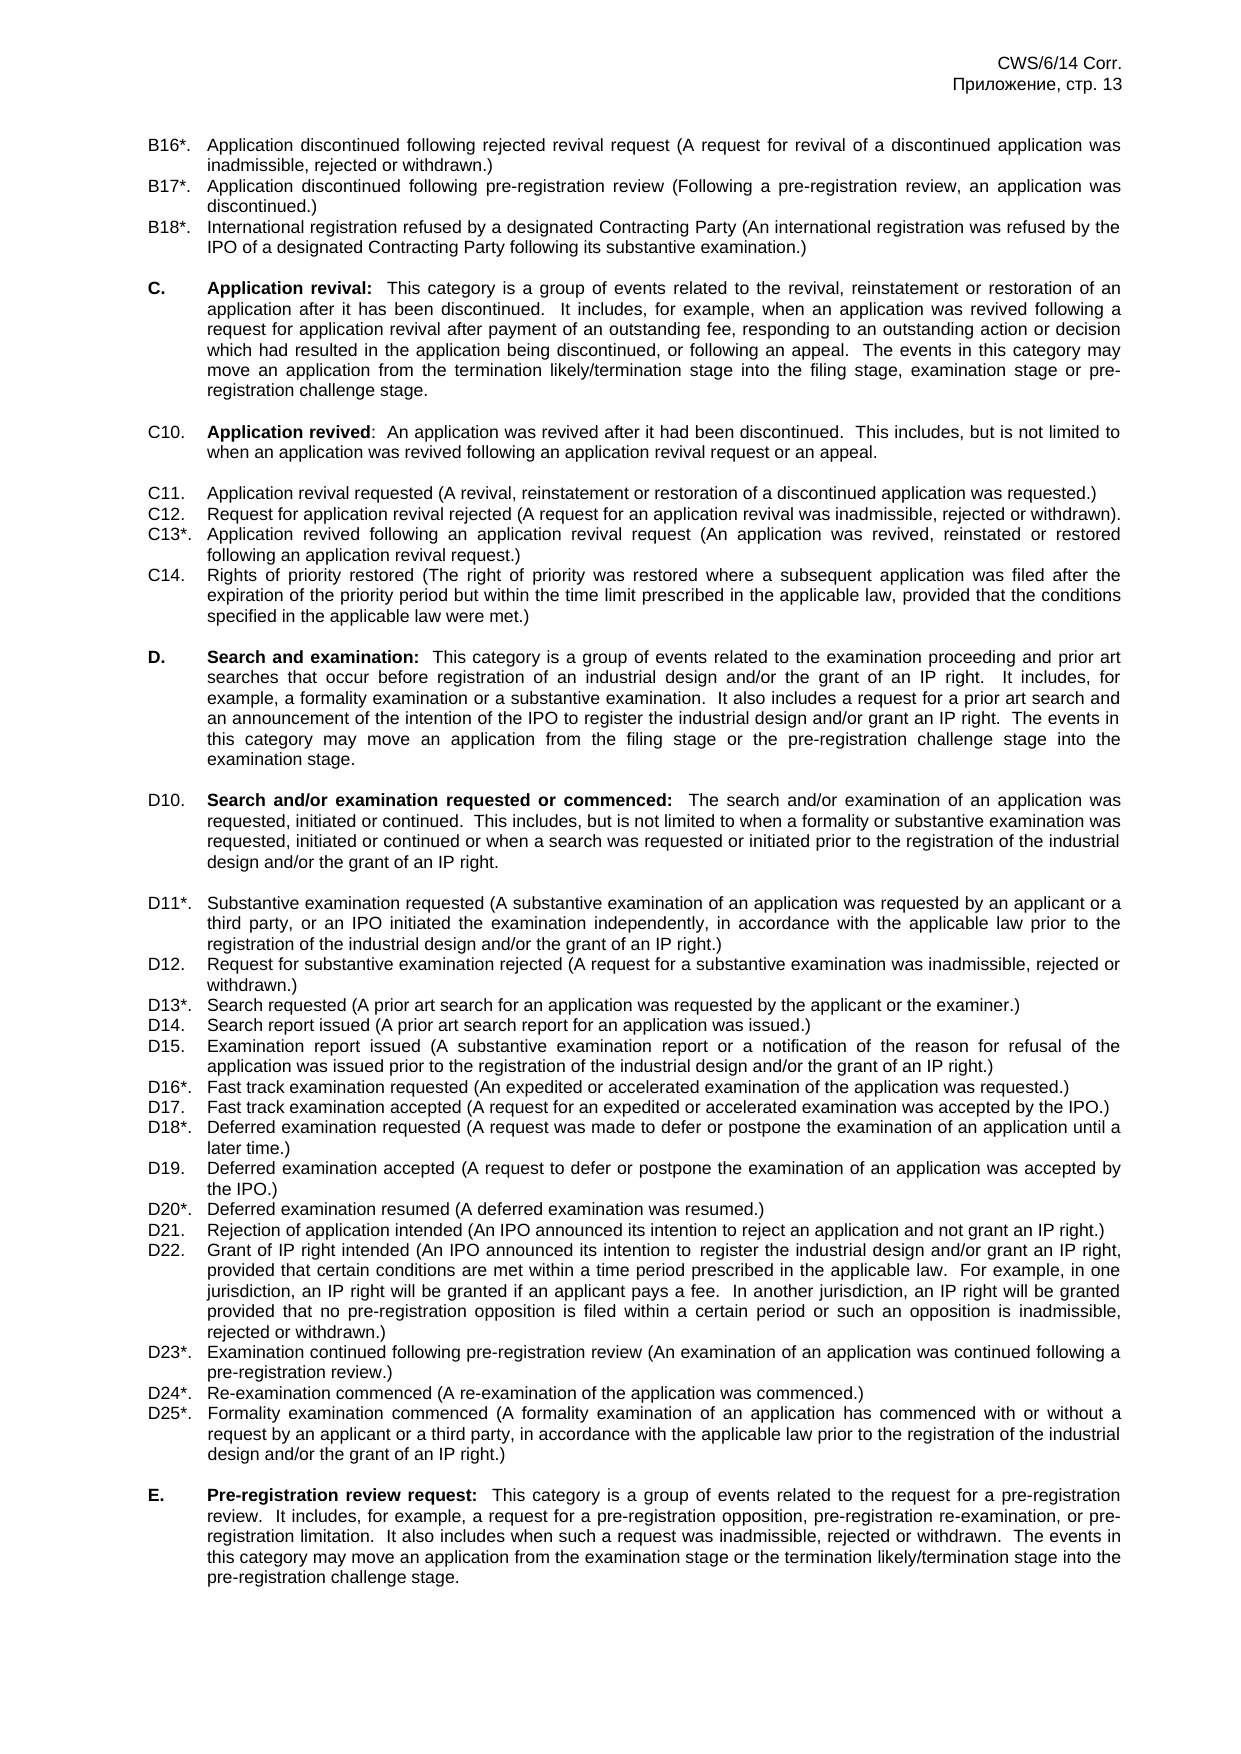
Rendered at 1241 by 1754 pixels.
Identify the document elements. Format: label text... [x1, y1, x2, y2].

text D23*. Examination continued following pre-registration review (An examination of an application was continued following a pre-registration review.) [148, 1342, 1122, 1383]
text C. Application revival: This category is a group of events related to the revival, reinstatement or restoration of an application after it has been discontinued. It includes, for example, when an application was revived following a request for application revival after payment of an outstanding fee, responding to an outstanding action or decision which had resulted in the application being discontinued, or following an appeal. The events in this category may move an application from the termination likely/termination stage into the filing stage, examination stage or pre-registration challenge stage. [148, 278, 1122, 401]
text D22. Grant of IP right intended (An IPO announced its intention to register the industrial design and/or grant an IP right, provided that certain conditions are met within a time period prescribed in the applicable law. For example, in one jurisdiction, an IP right will be granted if an applicant pays a fee. In another jurisdiction, an IP right will be granted provided that no pre-registration opposition is filed within a certain period or such an opposition is inadmissible, rejected or withdrawn.) [148, 1240, 1122, 1342]
text D21. Rejection of application intended (An IPO announced its intention to reject an application and not grant an IP right.) [148, 1219, 1122, 1240]
text D14. Search report issued (A prior art search report for an application was issued.) [148, 1015, 1122, 1036]
text D. Search and examination: This category is a group of events related to the examination proceeding and prior art searches that occur before registration of an industrial design and/or the grant of an IP right. It includes, for example, a formality examination or a substantive examination. It also includes a request for a prior art search and an announcement of the intention of the IPO to register the industrial design and/or grant an IP right. The events in this category may move an application from the filing stage or the pre-registration challenge stage into the examination stage. [148, 647, 1122, 769]
text B16*. Application discontinued following rejected revival request (A request for revival of a discontinued application was inadmissible, rejected or withdrawn.) [148, 135, 1122, 176]
text D20*. Deferred examination resumed (A deferred examination was resumed.) [148, 1199, 1122, 1219]
text C10. Application revived: An application was revived after it had been discontinued. This includes, but is not limited to when an application was revived following an application revival request or an appeal. [148, 421, 1122, 462]
text C11. Application revival requested (A revival, reinstatement or restoration of a discontinued application was requested.) [148, 483, 1122, 503]
text D25*. Formality examination commenced (A formality examination of an application has commenced with or without a request by an applicant or a third party, in accordance with the applicable law prior to the registration of the industrial design and/or the grant of an IP right.) [148, 1403, 1122, 1464]
text D15. Examination report issued (A substantive examination report or a notification of the reason for refusal of the application was issued prior to the registration of the industrial design and/or the grant of an IP right.) [148, 1036, 1122, 1076]
text D18*. Deferred examination requested (A request was made to defer or postpone the examination of an application until a later time.) [148, 1117, 1122, 1158]
text D16*. Fast track examination requested (An expedited or accelerated examination of the application was requested.) [148, 1076, 1122, 1097]
text D11*. Substantive examination requested (A substantive examination of an application was requested by an applicant or a third party, or an IPO initiated the examination independently, in accordance with the applicable law prior to the registration of the industrial design and/or the grant of an IP right.) [148, 893, 1122, 954]
text C12. Request for application revival rejected (A request for an application revival was inadmissible, rejected or withdrawn). [148, 503, 1122, 524]
text B17*. Application discontinued following pre-registration review (Following a pre-registration review, an application was discontinued.) [148, 176, 1122, 216]
text D10. Search and/or examination requested or commenced: The search and/or examination of an application was requested, initiated or continued. This includes, but is not limited to when a formality or substantive examination was requested, initiated or continued or when a search was requested or initiated prior to the registration of the industrial design and/or the grant of an IP right. [148, 790, 1122, 872]
text D24*. Re-examination commenced (A re-examination of the application was commenced.) [148, 1383, 1122, 1403]
text D17. Fast track examination accepted (A request for an expedited or accelerated examination was accepted by the IPO.) [148, 1097, 1122, 1117]
text B18*. International registration refused by a designated Contracting Party (An international registration was refused by the IPO of a designated Contracting Party following its substantive examination.) [148, 216, 1122, 257]
text D19. Deferred examination accepted (A request to defer or postpone the examination of an application was accepted by the IPO.) [148, 1158, 1122, 1199]
text E. Pre-registration review request: This category is a group of events related to the request for a pre-registration review. It includes, for example, a request for a pre-registration opposition, pre-registration re-examination, or pre-registration limitation. It also includes when such a request was inadmissible, rejected or withdrawn. The events in this category may move an application from the examination stage or the termination likely/termination stage into the pre-registration challenge stage. [148, 1485, 1122, 1587]
text C13*. Application revived following an application revival request (An application was revived, reinstated or restored following an application revival request.) [148, 524, 1122, 565]
text D13*. Search requested (A prior art search for an application was requested by the applicant or the examiner.) [148, 995, 1122, 1015]
text C14. Rights of priority restored (The right of priority was restored where a subsequent application was filed after the expiration of the priority period but within the time limit prescribed in the applicable law, provided that the conditions specified in the applicable law were met.) [148, 565, 1122, 626]
text D12. Request for substantive examination rejected (A request for a substantive examination was inadmissible, rejected or withdrawn.) [148, 954, 1122, 995]
